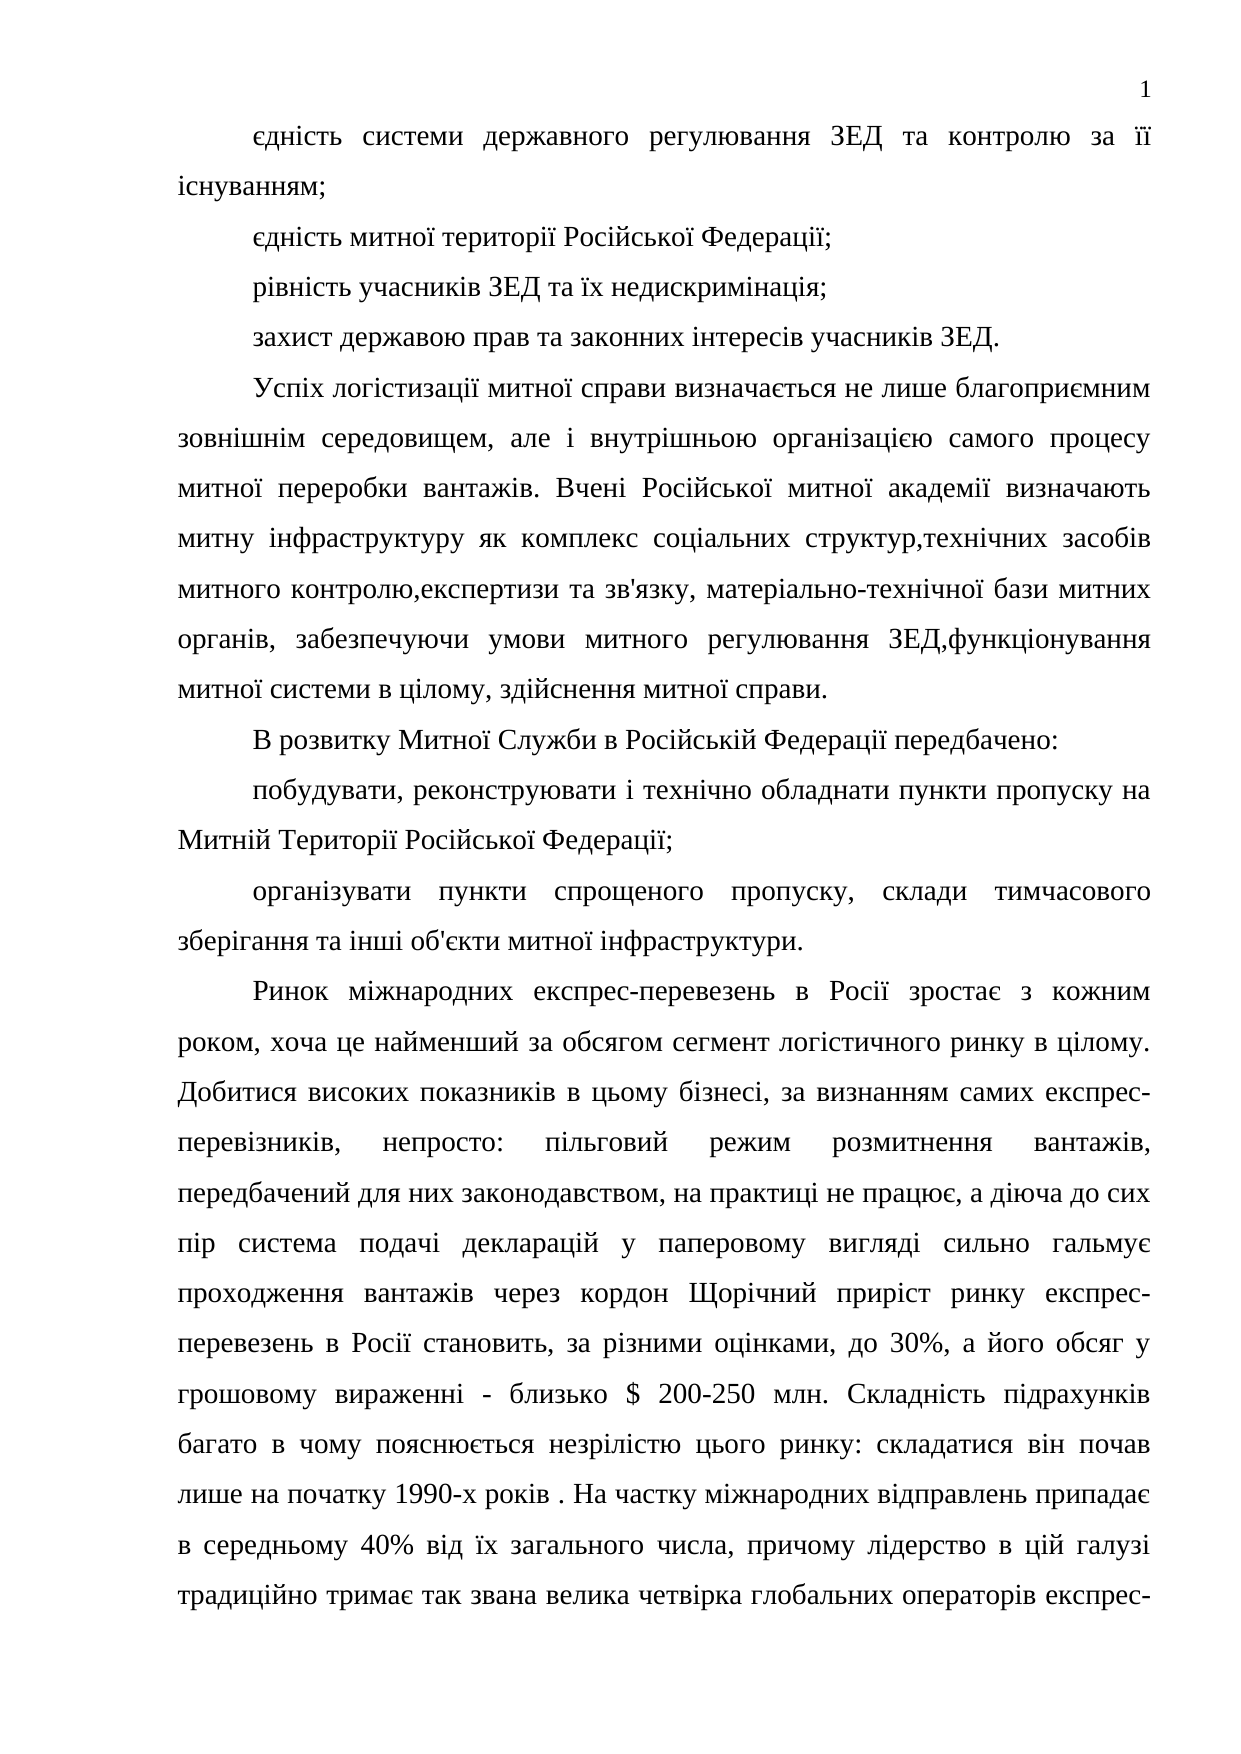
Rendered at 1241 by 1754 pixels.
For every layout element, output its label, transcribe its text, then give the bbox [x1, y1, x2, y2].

text побудувати, реконструювати і технічно обладнати пункти пропуску на Митній Території Російської Федерації; [177, 772, 1152, 856]
text В розвитку Митної Служби в Російській Федерації передбачено: [177, 722, 1152, 755]
text Успіх логістизації митної справи визначається не лише благоприємним зовнішнім середовищем, але і внутрішньою організацією самого процесу митної переробки вантажів. Вчені Російської митної академії визначають митну інфраструктуру як комплекс соціальних структур,технічних засобів митного контролю,експертизи та зв'язку, матеріально-технічної бази митних органів, забезпечуючи умови митного регулювання ЗЕД,функціонування митної системи в цілому, здійснення митної справи. [177, 370, 1152, 705]
text захист державою прав та законних інтересів учасників ЗЕД. [177, 319, 1152, 353]
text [177, 973, 1152, 1611]
text організувати пункти спрощеного пропуску, склади тимчасового зберігання та інші об'єкти митної інфраструктури. [177, 873, 1152, 957]
text рівність учасників ЗЕД та їх недискримінація; [177, 269, 1152, 303]
text єдність митної території Російської Федерації; [177, 219, 1152, 252]
text єдність системи державного регулювання ЗЕД та контролю за її існуванням; [177, 118, 1152, 202]
